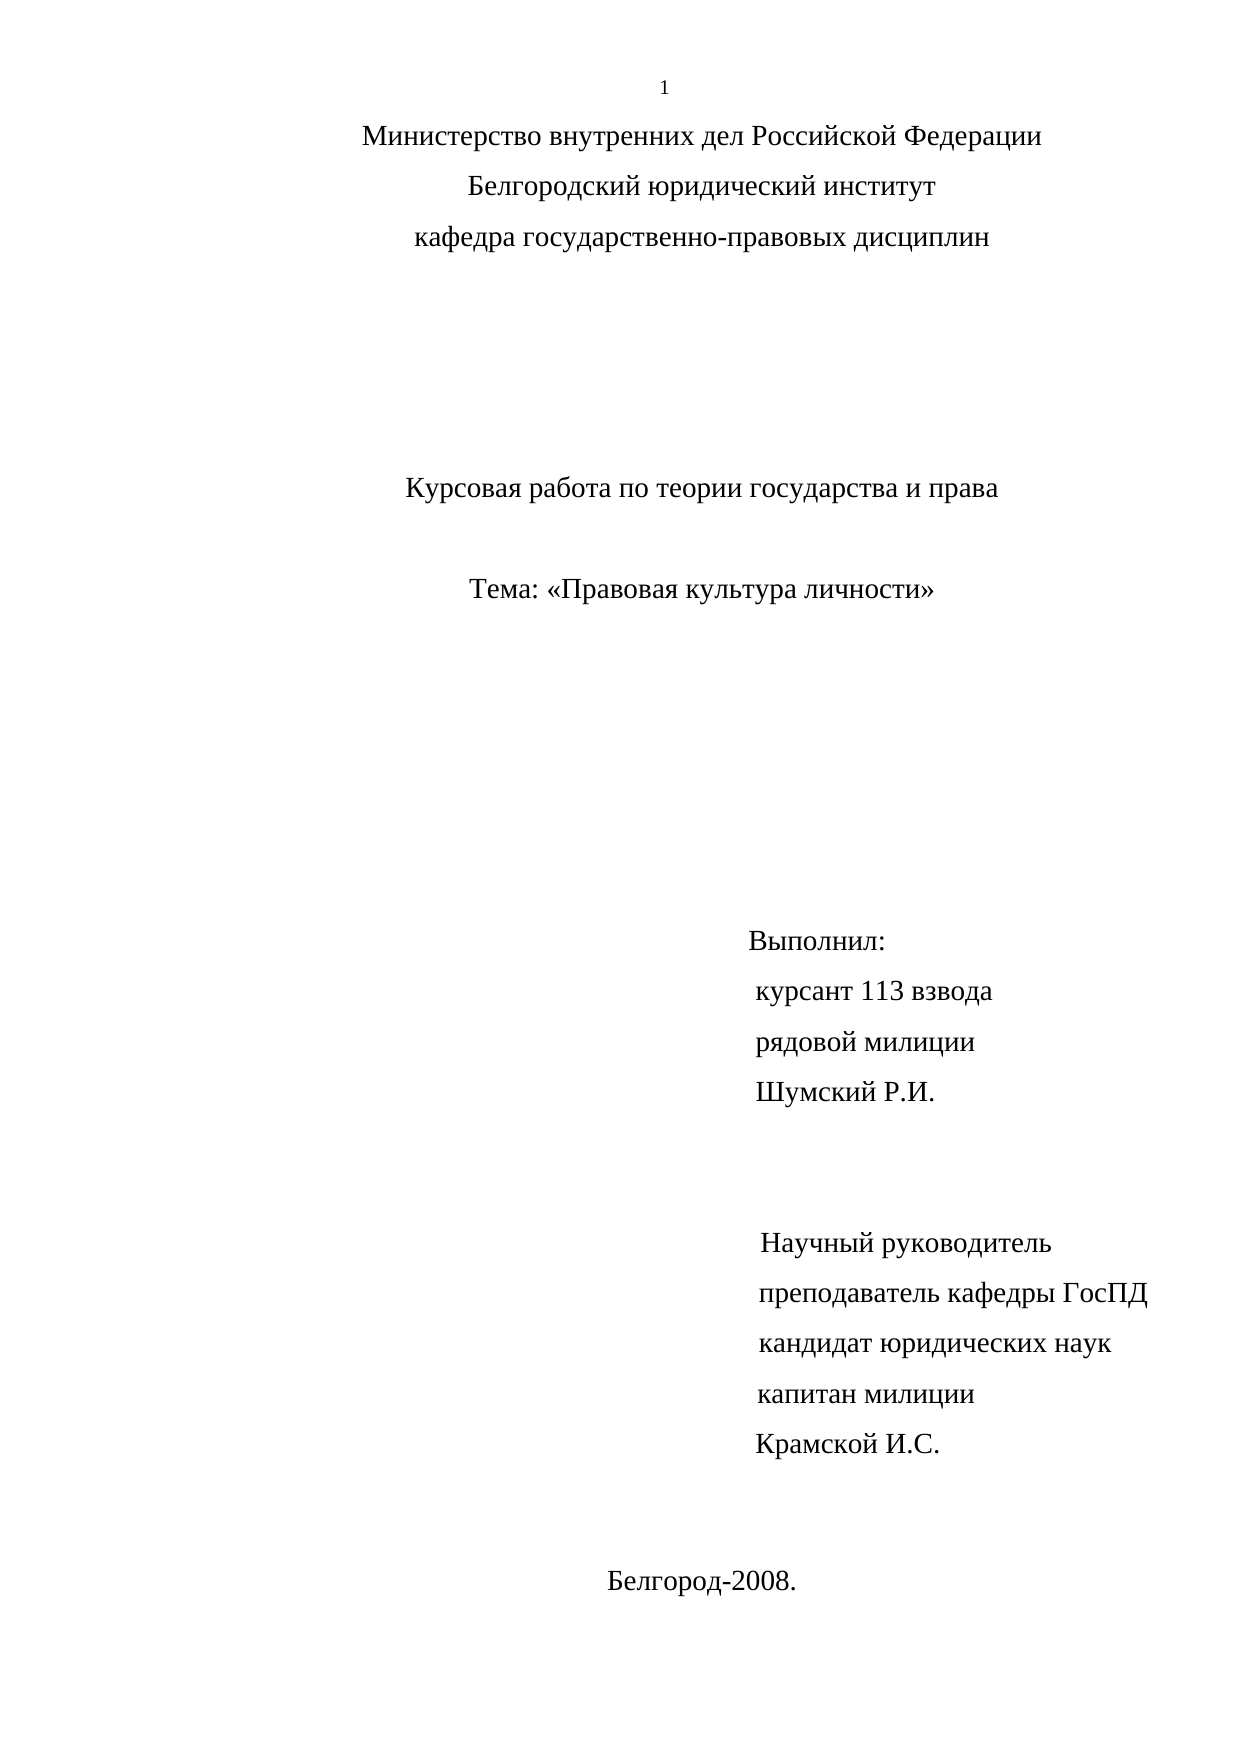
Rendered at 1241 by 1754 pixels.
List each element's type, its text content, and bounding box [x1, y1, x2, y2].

text Белгород-2008. [177, 1563, 1152, 1596]
text Выполнил: [177, 923, 1152, 957]
text кафедра государственно-правовых дисциплин [177, 219, 1152, 252]
text Министерство внутренних дел Российской Федерации [177, 118, 1152, 152]
text Курсовая работа по теории государства и права [177, 470, 1152, 504]
text Крамской И.С. [177, 1426, 1152, 1460]
text Шумский Р.И. [177, 1074, 1152, 1108]
text Научный руководитель [177, 1225, 1152, 1258]
text Тема: «Правовая культура личности» [177, 571, 1152, 604]
text Белгородский юридический институт [177, 168, 1152, 202]
text рядовой милиции [177, 1024, 1152, 1057]
text кандидат юридических наук [177, 1326, 1152, 1359]
text преподаватель кафедры ГосПД [177, 1275, 1152, 1309]
text капитан милиции [177, 1376, 1152, 1409]
text курсант 113 взвода [177, 973, 1152, 1007]
